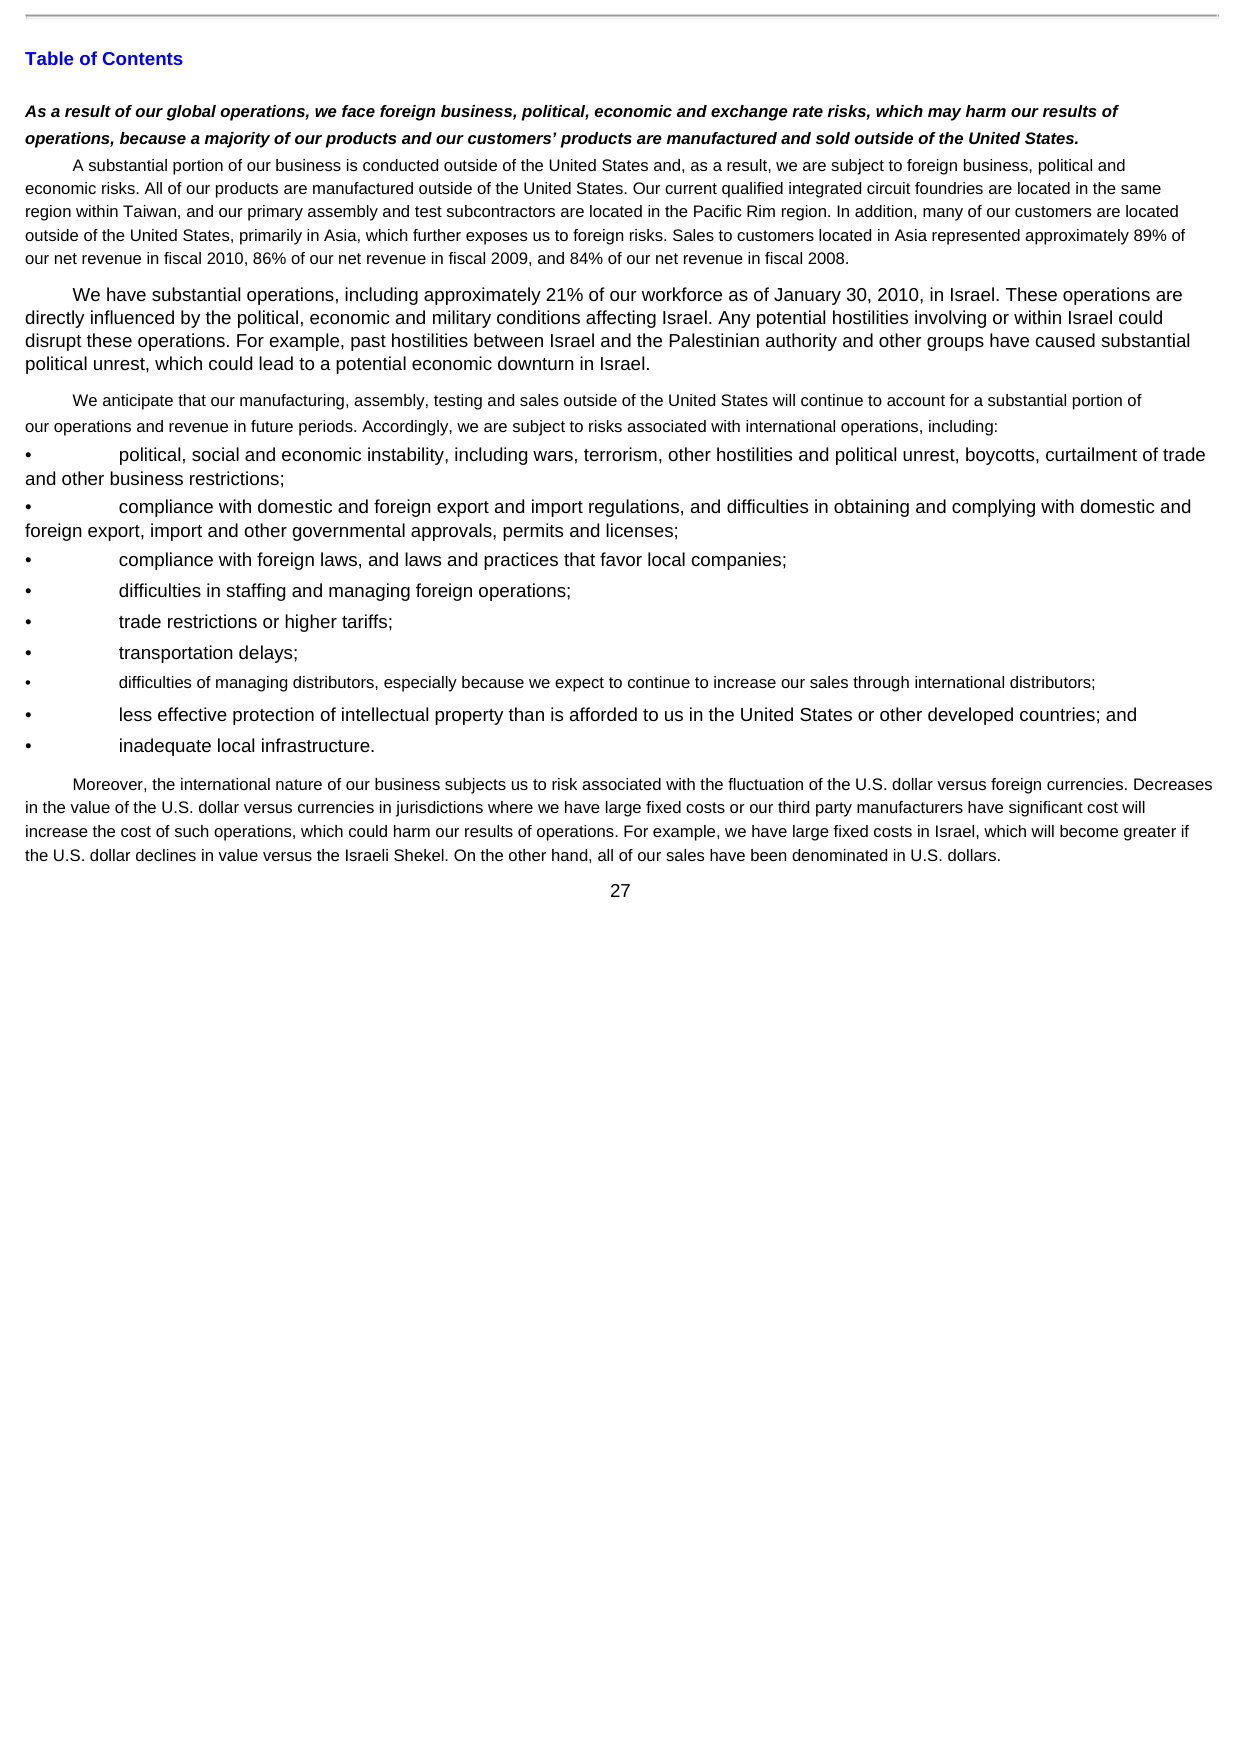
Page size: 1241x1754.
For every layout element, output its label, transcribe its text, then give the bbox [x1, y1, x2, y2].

list compliance with foreign laws, and laws and practices that favor local companies; [25, 549, 1213, 571]
text We have substantial operations, including approximately 21% of our workforce as of January 30, 2010, in Israel. These operations are directly influenced by the political, economic and military conditions affecting Israel. Any potential hostilities involving or within Israel could disrupt these operations. For example, past hostilities between Israel and the Palestinian authority and other groups have caused substantial political unrest, which could lead to a potential economic downturn in Israel. [25, 284, 1211, 374]
list political, social and economic instability, including wars, terrorism, other hostilities and political unrest, boycotts, curtailment of trade and other business restrictions; [25, 443, 1213, 489]
text Moreover, the international nature of our business subjects us to risk associated with the fluctuation of the U.S. dollar versus foreign currencies. Decreases in the value of the U.S. dollar versus currencies in jurisdictions where we have large fixed costs or our third party manufacturers have significant cost will increase the cost of such operations, which could harm our results of operations. For example, we have large fixed costs in Israel, which will become greater if the U.S. dollar declines in value versus the Israeli Shekel. On the other hand, all of our sales have been denominated in U.S. dollars. [25, 774, 1213, 865]
list trade restrictions or higher tariffs; [25, 611, 1213, 633]
list difficulties of managing distributors, especially because we expect to continue to increase our sales through international distributors; [25, 673, 1213, 692]
picture [23, 14, 1220, 21]
text As a result of our global operations, we face foreign business, political, economic and exchange rate risks, which may harm our results of operations, because a majority of our products and our customers’ products are manufactured and sold outside of the United States. [25, 102, 1151, 148]
list difficulties in staffing and managing foreign operations; [25, 580, 1213, 602]
list compliance with domestic and foreign export and import regulations, and difficulties in obtaining and complying with domestic and foreign export, import and other governmental approvals, permits and licenses; [25, 496, 1213, 542]
text A substantial portion of our business is conducted outside of the United States and, as a result, we are subject to foreign business, political and economic risks. All of our products are manufactured outside of the United States. Our current qualified integrated circuit foundries are located in the same region within Taiwan, and our primary assembly and test subcontractors are located in the Pacific Rim region. In addition, many of our customers are located outside of the United States, primarily in Asia, which further exposes us to foreign risks. Sales to customers located in Asia represented approximately 89% of our net revenue in fiscal 2010, 86% of our net revenue in fiscal 2009, and 84% of our net revenue in fiscal 2008. [25, 155, 1201, 268]
list transportation delays; [25, 642, 1213, 664]
list less effective protection of intellectual property than is afforded to us in the United States or other developed countries; and [25, 704, 1213, 726]
text 27 [25, 879, 1215, 901]
list inadequate local infrastructure. [25, 735, 1213, 756]
text Table of Contents [25, 48, 1213, 69]
text We anticipate that our manufacturing, assembly, testing and sales outside of the United States will continue to account for a substantial portion of our operations and revenue in future periods. Accordingly, we are subject to risks associated with international operations, including: [25, 390, 1165, 436]
